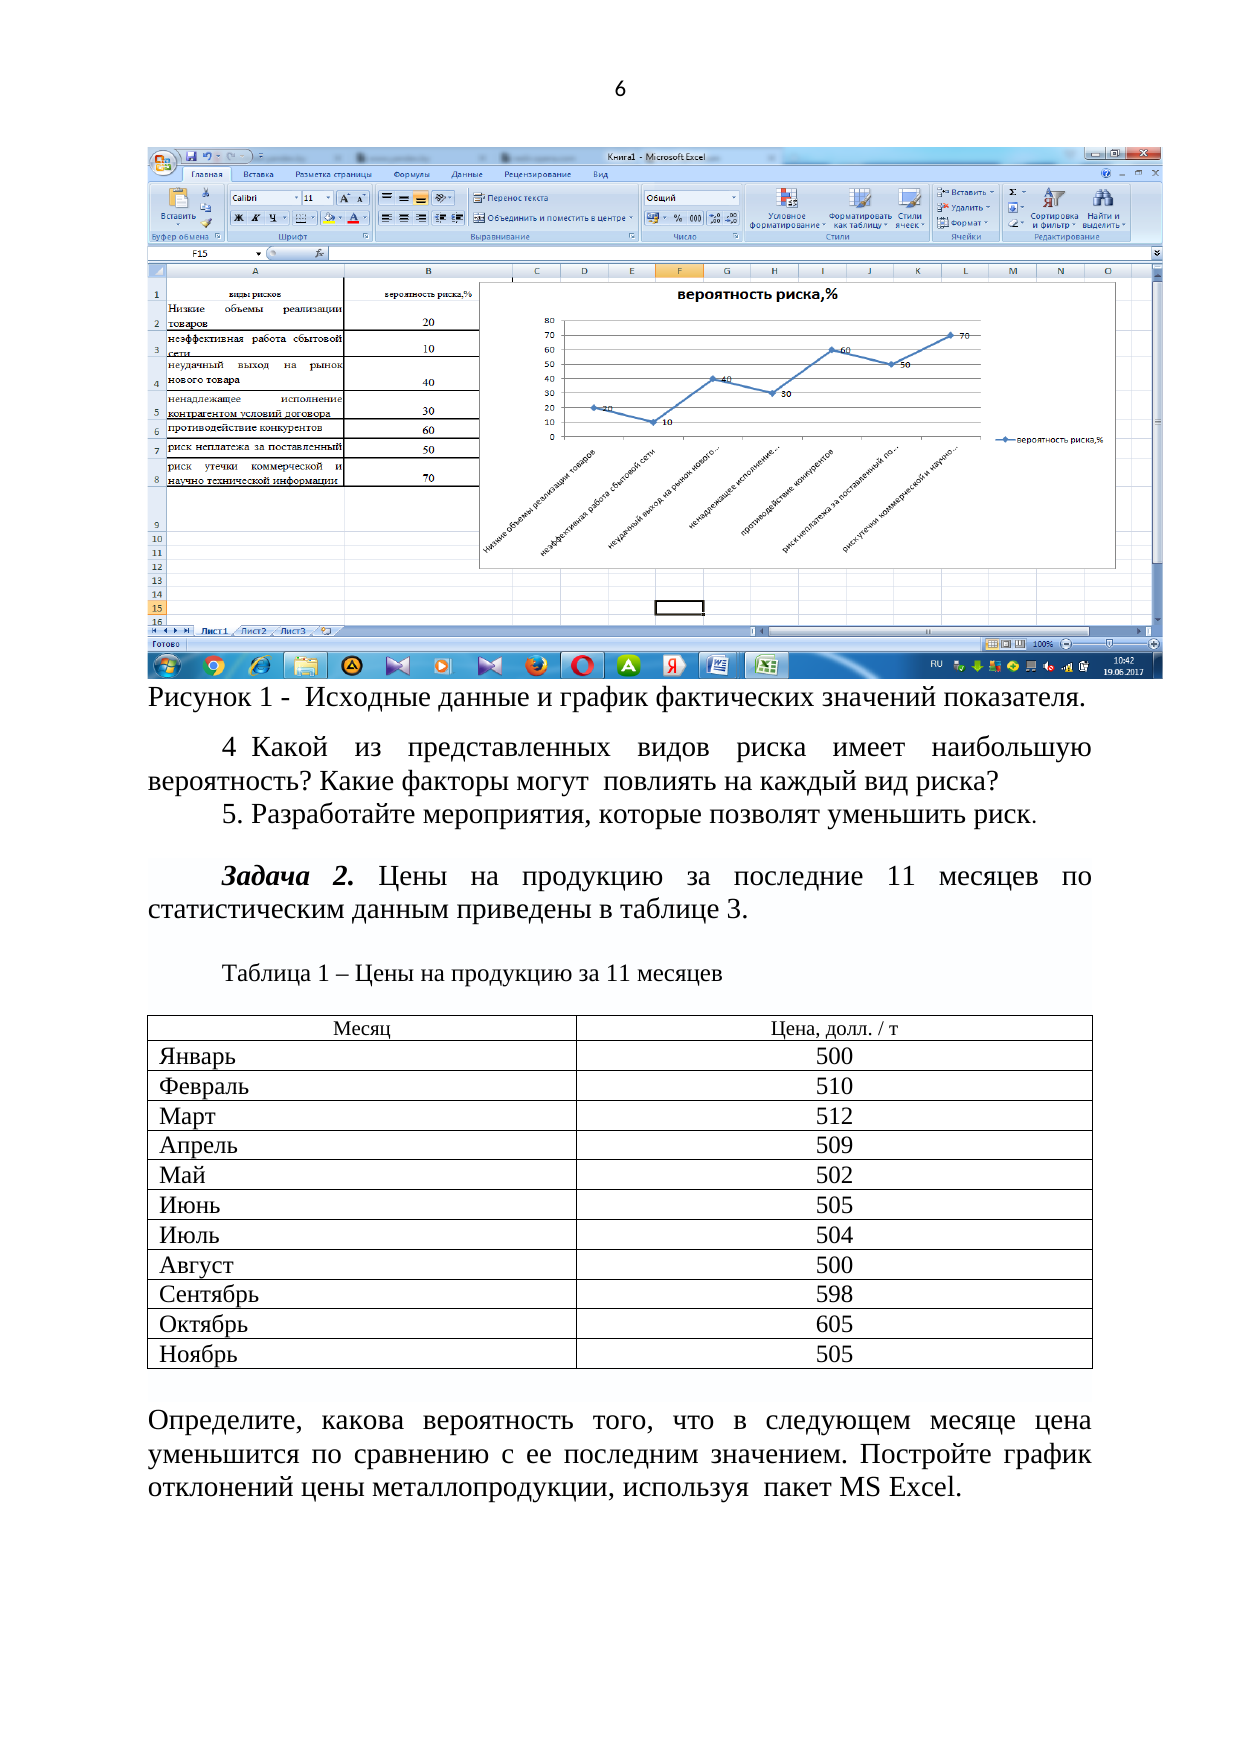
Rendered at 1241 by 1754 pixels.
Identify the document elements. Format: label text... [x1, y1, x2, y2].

table_cell 510 [577, 1071, 1092, 1100]
table_cell Июль [148, 1220, 576, 1249]
table_cell Октябрь [148, 1309, 576, 1338]
table_cell 504 [577, 1220, 1092, 1249]
table_cell 509 [577, 1131, 1092, 1159]
text Определите, какова вероятность того, что в следующем месяце цена уменьшится по сравнению с ее последним значением. Постройте график отклонений цены металлопродукции, используя пакет MS Excel. [148, 1402, 1092, 1503]
table_cell 505 [577, 1339, 1092, 1368]
table_cell 502 [577, 1160, 1092, 1189]
text Таблица 1 – Цены на продукцию за 11 месяцев [148, 958, 1092, 987]
text 5. Разработайте мероприятия, которые позволят уменьшить риск. [148, 796, 1092, 830]
text Задача 2. Цены на продукцию за последние 11 месяцев по статистическим данным приведены в таблице 3. [148, 858, 1092, 925]
table_cell 598 [577, 1280, 1092, 1308]
table_cell Ноябрь [148, 1339, 576, 1368]
table_cell 505 [577, 1190, 1092, 1219]
table_cell 500 [577, 1250, 1092, 1278]
table_cell Февраль [148, 1071, 576, 1100]
table_cell 512 [577, 1101, 1092, 1129]
table_header Цена, долл. / т [577, 1016, 1092, 1040]
table_cell Август [148, 1250, 576, 1278]
list Какой из представленных видов риска имеет наибольшую вероятность? Какие факторы могут повлиять на каждый вид риска? [148, 729, 1092, 796]
table_cell Июнь [148, 1190, 576, 1219]
table_cell 500 [577, 1041, 1092, 1070]
table_cell Апрель [148, 1131, 576, 1159]
picture [147, 147, 1163, 679]
table_cell Май [148, 1160, 576, 1189]
table_header Месяц [148, 1016, 576, 1040]
table_cell 605 [577, 1309, 1092, 1338]
table_cell Январь [148, 1041, 576, 1070]
table_cell Март [148, 1101, 576, 1129]
text Рисунок 1 - Исходные данные и график фактических значений показателя. [148, 679, 1092, 712]
table_cell Сентябрь [148, 1280, 576, 1308]
